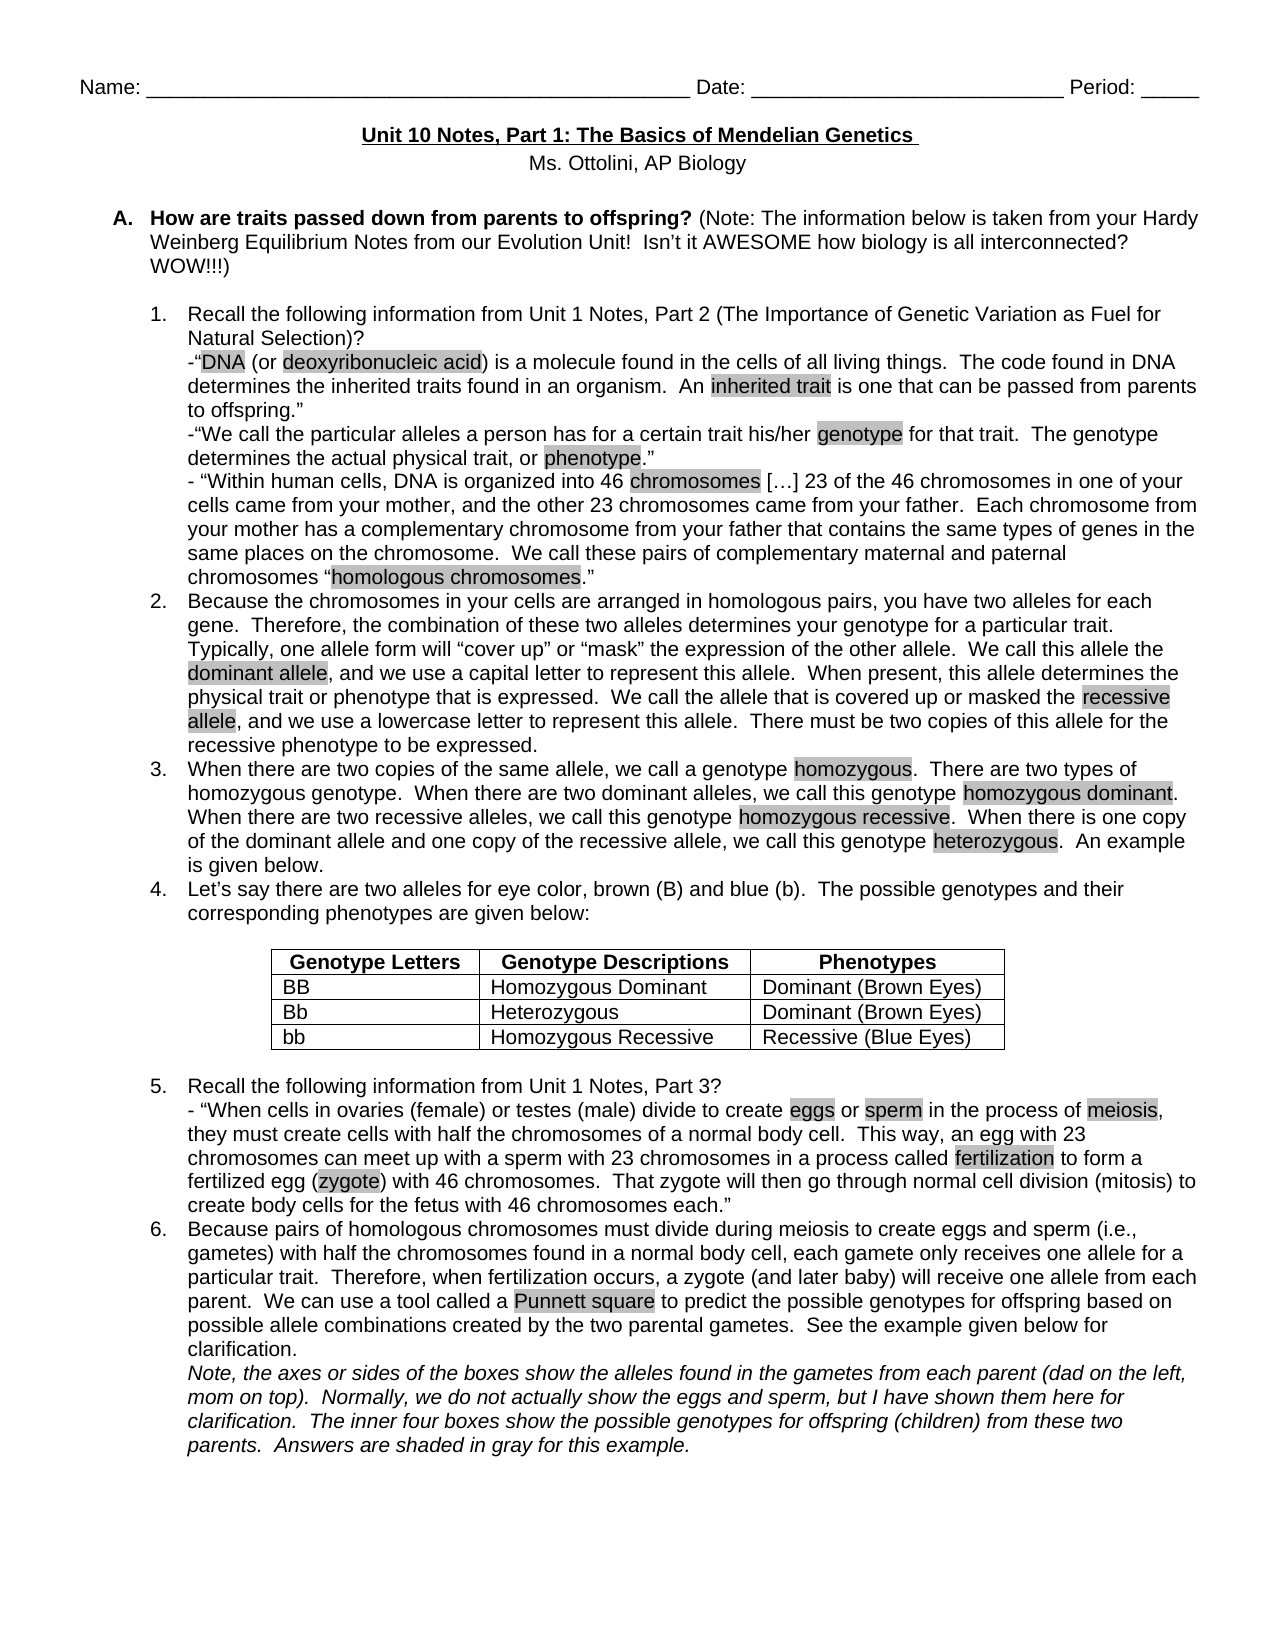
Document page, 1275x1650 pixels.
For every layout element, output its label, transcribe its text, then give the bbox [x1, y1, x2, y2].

text Ms. Ottolini, AP Biology [75, 151, 1200, 175]
text Name: _______________________________________________ Date: ___________________________ Period: _____ [75, 75, 1200, 99]
table_cell bb [272, 1025, 479, 1048]
table_cell Bb [272, 1000, 479, 1023]
table_cell Recessive (Blue Eyes) [751, 1025, 1004, 1048]
list How are traits passed down from parents to offspring? (Note: The information below is taken from your Hardy Weinberg Equilibrium Notes from our Evolution Unit! Isn’t it AWESOME how biology is all interconnected? WOW!!!) [112, 206, 1200, 278]
text -“We call the particular alleles a person has for a certain trait his/her genotype for that trait. The genotype determines the actual physical trait, or phenotype.” [187, 421, 1200, 469]
table_cell Dominant (Brown Eyes) [751, 1000, 1004, 1023]
text Note, the axes or sides of the boxes show the alleles found in the gametes from each parent (dad on the left, mom on top). Normally, we do not actually show the eggs and sperm, but I have shown them here for clarification. The inner four boxes show the possible genotypes for offspring (children) from these two parents. Answers are shaded in gray for this example. [187, 1361, 1200, 1457]
list When there are two copies of the same allele, we call a genotype homozygous. There are two types of homozygous genotype. When there are two dominant alleles, we call this genotype homozygous dominant. When there are two recessive alleles, we call this genotype homozygous recessive. When there is one copy of the dominant allele and one copy of the recessive allele, we call this genotype heterozygous. An example is given below. [150, 757, 1200, 877]
text -“DNA (or deoxyribonucleic acid) is a molecule found in the cells of all living things. The code found in DNA determines the inherited traits found in an organism. An inherited trait is one that can be passed from parents to offspring.” [187, 349, 1200, 421]
table_cell Homozygous Recessive [480, 1025, 750, 1048]
table_cell Dominant (Brown Eyes) [751, 975, 1004, 998]
table_header Genotype Letters [272, 950, 479, 973]
text Unit 10 Notes, Part 1: The Basics of Mendelian Genetics [75, 123, 1200, 147]
table_cell Homozygous Dominant [480, 975, 750, 998]
list Let’s say there are two alleles for eye color, brown (B) and blue (b). The possible genotypes and their corresponding phenotypes are given below: [150, 877, 1200, 924]
table_header Genotype Descriptions [480, 950, 750, 973]
text - “Within human cells, DNA is organized into 46 chromosomes […] 23 of the 46 chromosomes in one of your cells came from your mother, and the other 23 chromosomes came from your father. Each chromosome from your mother has a complementary chromosome from your father that contains the same types of genes in the same places on the chromosome. We call these pairs of complementary maternal and paternal chromosomes “homologous chromosomes.” [187, 469, 1200, 589]
table_header Phenotypes [751, 950, 1004, 973]
list Because pairs of homologous chromosomes must divide during meiosis to create eggs and sperm (i.e., gametes) with half the chromosomes found in a normal body cell, each gamete only receives one allele for a particular trait. Therefore, when fertilization occurs, a zygote (and later baby) will receive one allele from each parent. We can use a tool called a Punnett square to predict the possible genotypes for offspring based on possible allele combinations created by the two parental gametes. See the example given below for clarification. [150, 1217, 1200, 1361]
table_cell Heterozygous [480, 1000, 750, 1023]
list Recall the following information from Unit 1 Notes, Part 3? [150, 1073, 1200, 1097]
text - “When cells in ovaries (female) or testes (male) divide to create eggs or sperm in the process of meiosis, they must create cells with half the chromosomes of a normal body cell. This way, an egg with 23 chromosomes can meet up with a sperm with 23 chromosomes in a process called fertilization to form a fertilized egg (zygote) with 46 chromosomes. That zygote will then go through normal cell division (mitosis) to create body cells for the fetus with 46 chromosomes each.” [187, 1097, 1200, 1217]
table_cell BB [272, 975, 479, 998]
list Recall the following information from Unit 1 Notes, Part 2 (The Importance of Genetic Variation as Fuel for Natural Selection)? [150, 302, 1200, 349]
list Because the chromosomes in your cells are arranged in homologous pairs, you have two alleles for each gene. Therefore, the combination of these two alleles determines your genotype for a particular trait. Typically, one allele form will “cover up” or “mask” the expression of the other allele. We call this allele the dominant allele, and we use a capital letter to represent this allele. When present, this allele determines the physical trait or phenotype that is expressed. We call the allele that is covered up or masked the recessive allele, and we use a lowercase letter to represent this allele. There must be two copies of this allele for the recessive phenotype to be expressed. [150, 589, 1200, 757]
